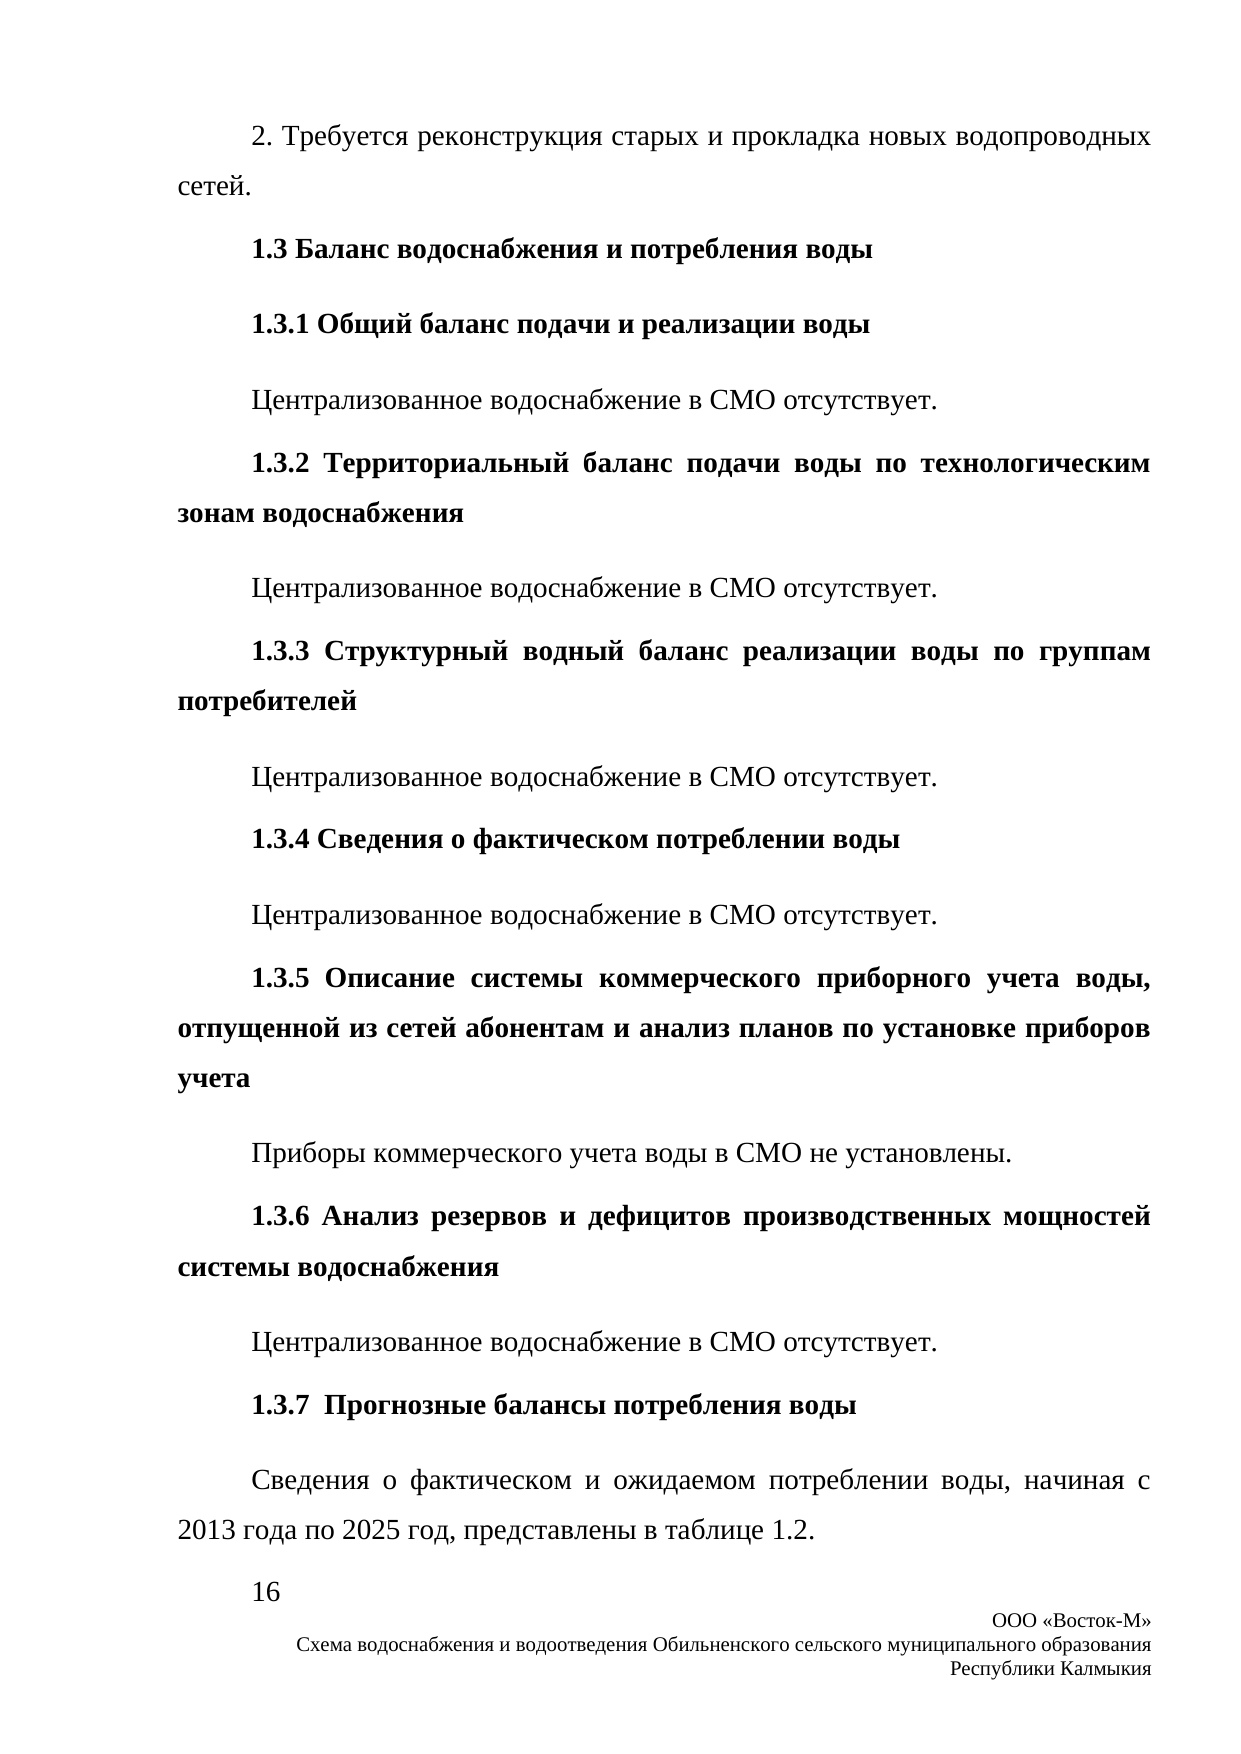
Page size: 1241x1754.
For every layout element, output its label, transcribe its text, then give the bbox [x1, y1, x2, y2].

text Сведения о фактическом и ожидаемом потреблении воды, начиная с 2013 года по 2025 год, представлены в таблице 1.2. [177, 1462, 1152, 1546]
list Централизованное водоснабжение в СМО отсутствует. [177, 897, 1152, 930]
subtitle 1.3.5 Описание системы коммерческого приборного учета воды, отпущенной из сетей абонентам и анализ планов по установке приборов учета [177, 960, 1152, 1094]
list Централизованное водоснабжение в СМО отсутствует. [177, 570, 1152, 604]
subtitle 1.3.1 Общий баланс подачи и реализации воды [251, 307, 1152, 340]
subtitle 1.3.4 Сведения о фактическом потреблении воды [177, 822, 1152, 855]
list Централизованное водоснабжение в СМО отсутствует. [177, 759, 1152, 792]
subtitle 1.3.7 Прогнозные балансы потребления воды [251, 1387, 1152, 1420]
text Приборы коммерческого учета воды в СМО не установлены. [177, 1136, 1152, 1169]
subtitle 1.3.3 Структурный водный баланс реализации воды по группам потребителей [177, 633, 1152, 717]
subtitle 1.3 Баланс водоснабжения и потребления воды [251, 231, 1152, 265]
subtitle 1.3.2 Территориальный баланс подачи воды по технологическим зонам водоснабжения [177, 445, 1152, 528]
list Централизованное водоснабжение в СМО отсутствует. [177, 382, 1152, 415]
subtitle 1.3.6 Анализ резервов и дефицитов производственных мощностей системы водоснабжения [177, 1198, 1152, 1282]
list Централизованное водоснабжение в СМО отсутствует. [177, 1324, 1152, 1358]
list 2. Требуется реконструкция старых и прокладка новых водопроводных сетей. [177, 118, 1152, 202]
